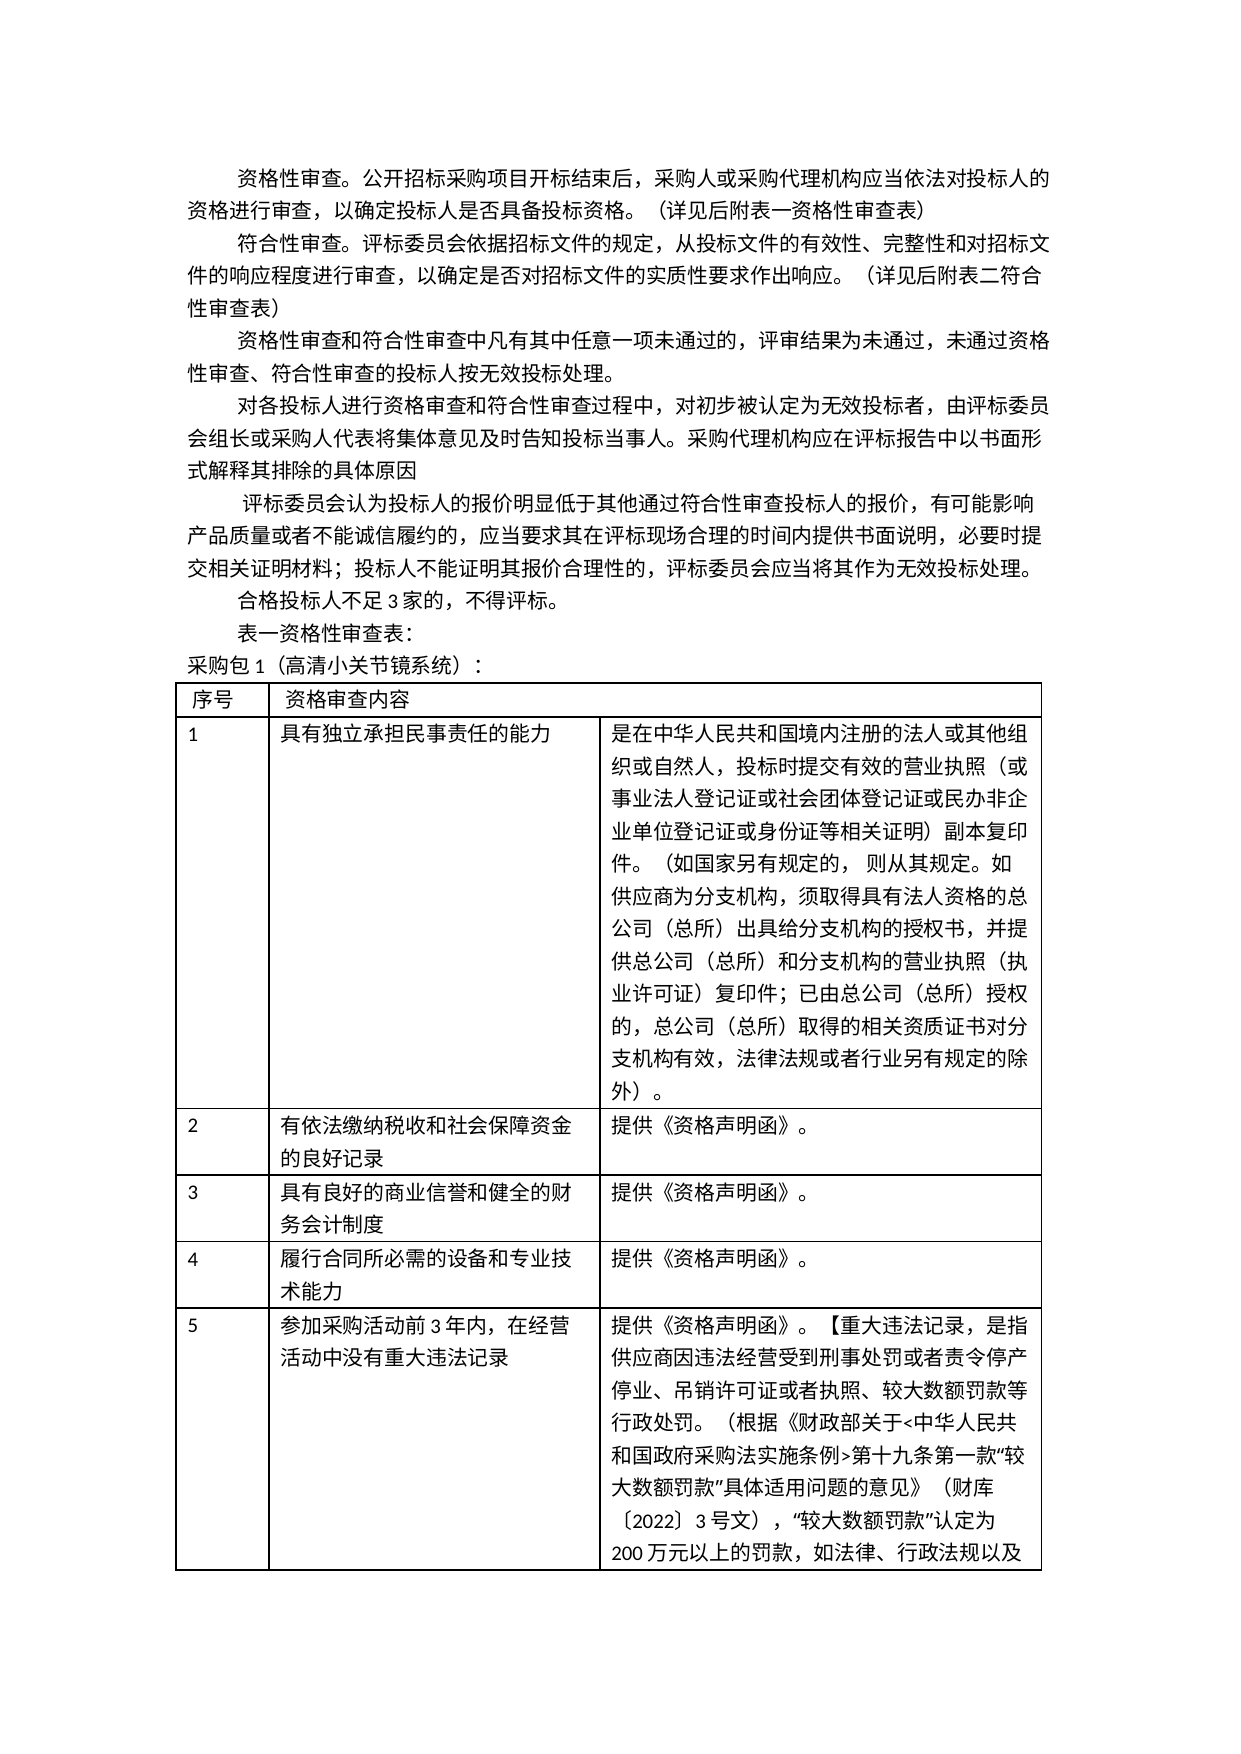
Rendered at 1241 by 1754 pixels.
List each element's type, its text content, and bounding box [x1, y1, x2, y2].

table_cell 2 [177, 1109, 268, 1174]
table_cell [601, 1309, 1041, 1569]
table_cell 3 [177, 1176, 268, 1241]
table_cell 1 [177, 718, 268, 1108]
table_cell 具有良好的商业信誉和健全的财务会计制度 [270, 1176, 599, 1241]
table_cell 提供《资格声明函》。 [601, 1176, 1041, 1241]
table_cell 提供《资格声明函》。 [601, 1242, 1041, 1307]
text 评标委员会认为投标人的报价明显低于其他通过符合性审查投标人的报价，有可能影响产品质量或者不能诚信履约的，应当要求其在评标现场合理的时间内提供书面说明，必要时提交相关证明材料；投标人不能证明其报价合理性的，评标委员会应当将其作为无效投标处理。 [187, 487, 1053, 584]
text 资格性审查。公开招标采购项目开标结束后，采购人或采购代理机构应当依法对投标人的资格进行审查，以确定投标人是否具备投标资格。（详见后附表一资格性审查表） [187, 162, 1053, 227]
text 采购包1（高清小关节镜系统）： [187, 649, 1053, 682]
text 符合性审查。评标委员会依据招标文件的规定，从投标文件的有效性、完整性和对招标文件的响应程度进行审查，以确定是否对招标文件的实质性要求作出响应。（详见后附表二符合性审查表） [187, 227, 1053, 324]
table_cell 履行合同所必需的设备和专业技术能力 [270, 1242, 599, 1307]
table_cell 是在中华人民共和国境内注册的法人或其他组织或自然人，投标时提交有效的营业执照（或事业法人登记证或社会团体登记证或民办非企业单位登记证或身份证等相关证明）副本复印件。（如国家另有规定的， 则从其规定。如供应商为分支机构，须取得具有法人资格的总公司（总所）出具给分支机构的授权书，并提供总公司（总所）和分支机构的营业执照（执业许可证）复印件；已由总公司（总所）授权的，总公司（总所）取得的相关资质证书对分支机构有效，法律法规或者行业另有规定的除外）。 [601, 718, 1041, 1108]
text 合格投标人不足3家的，不得评标。 [187, 584, 1053, 617]
table_cell 提供《资格声明函》。 [601, 1109, 1041, 1174]
table_header 序号 [177, 684, 268, 716]
text 资格性审查和符合性审查中凡有其中任意一项未通过的，评审结果为未通过，未通过资格性审查、符合性审查的投标人按无效投标处理。 [187, 324, 1053, 389]
table_header 资格审查内容 [270, 684, 1041, 716]
table_cell 具有独立承担民事责任的能力 [270, 718, 599, 1108]
table_cell 4 [177, 1242, 268, 1307]
text 表一资格性审查表： [187, 617, 1053, 649]
text 对各投标人进行资格审查和符合性审查过程中，对初步被认定为无效投标者，由评标委员会组长或采购人代表将集体意见及时告知投标当事人。采购代理机构应在评标报告中以书面形式解释其排除的具体原因 [187, 389, 1053, 487]
table_cell 5 [177, 1309, 268, 1569]
table_cell 有依法缴纳税收和社会保障资金的良好记录 [270, 1109, 599, 1174]
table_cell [270, 1309, 599, 1569]
